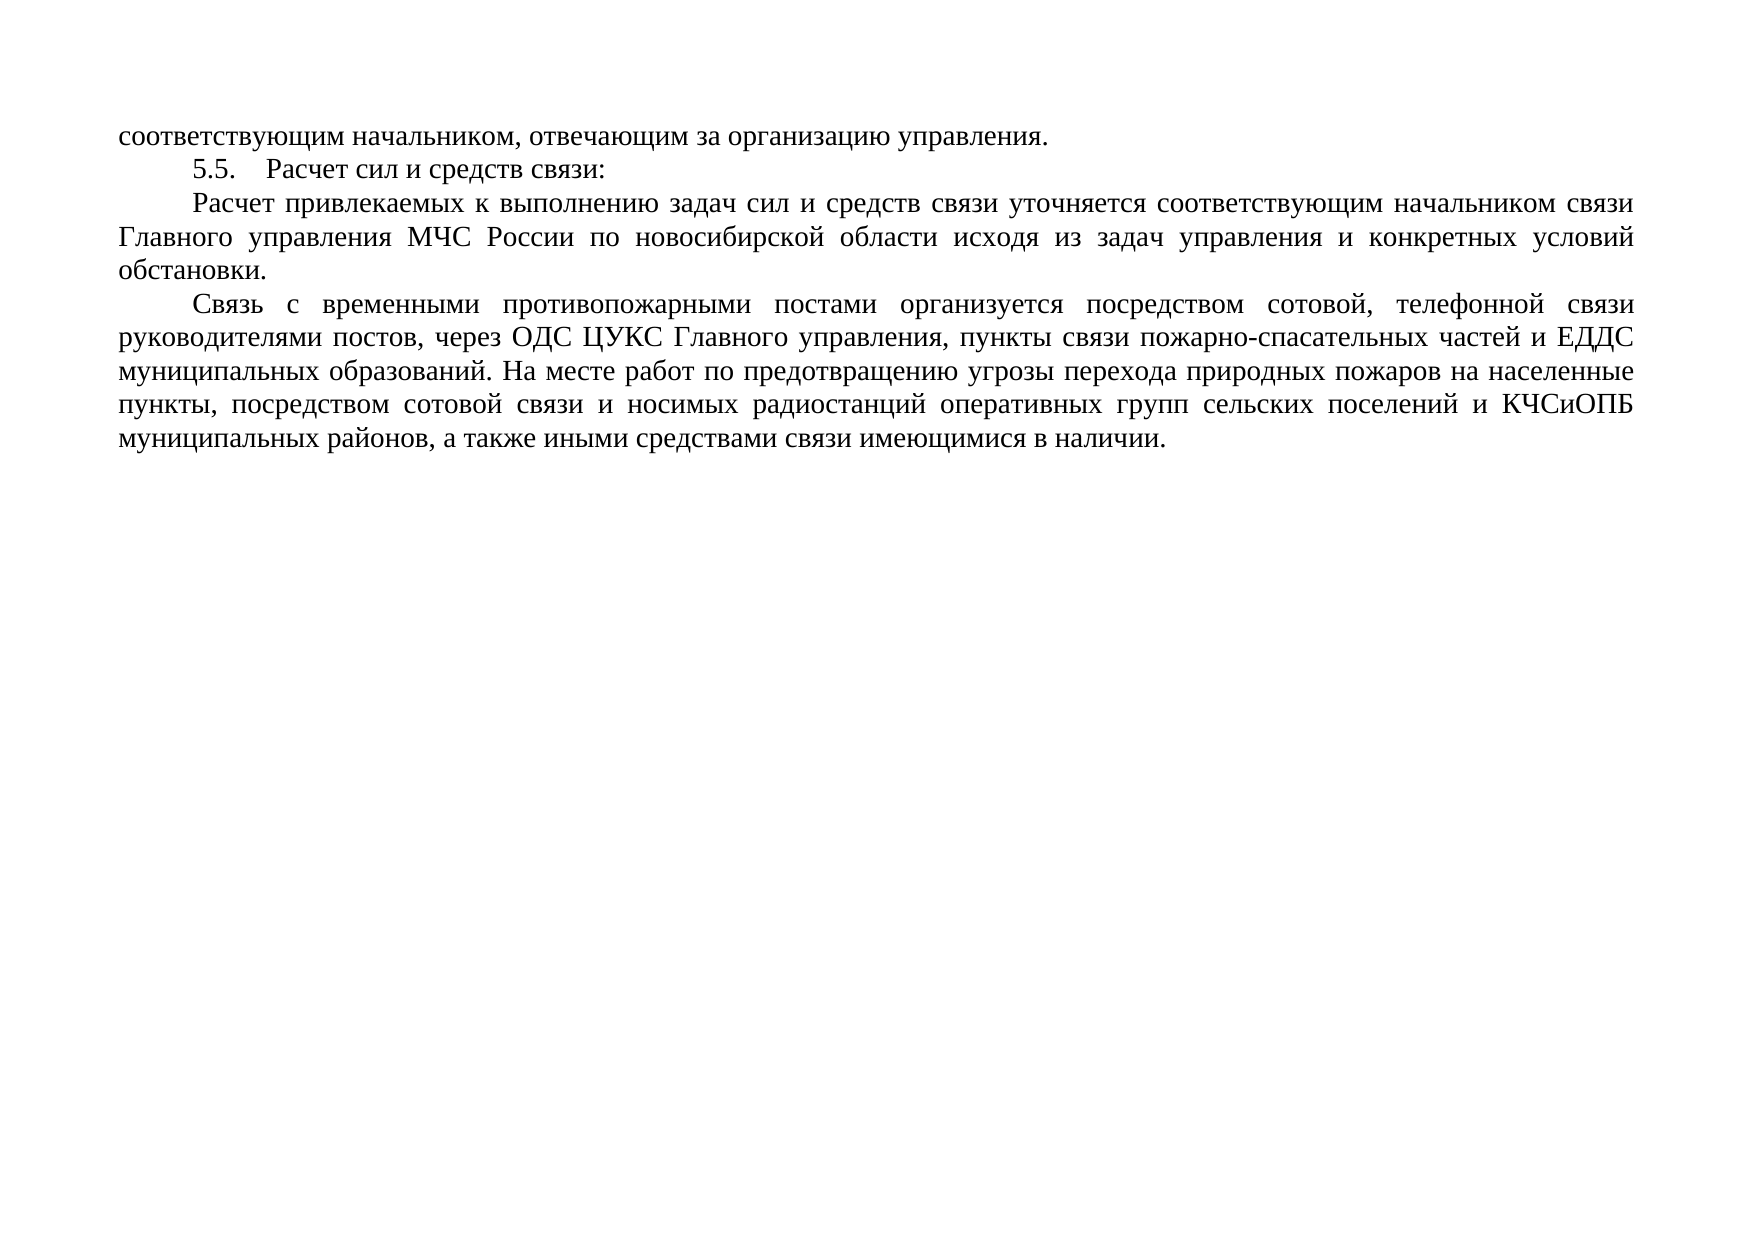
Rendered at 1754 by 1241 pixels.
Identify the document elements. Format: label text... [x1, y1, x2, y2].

list Расчет сил и средств связи: [118, 152, 1636, 185]
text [118, 118, 1636, 152]
text Расчет привлекаемых к выполнению задач сил и средств связи уточняется соответствующим начальником связи Главного управления МЧС России по новосибирской области исходя из задач управления и конкретных условий обстановки. [118, 185, 1636, 286]
text Связь с временными противопожарными постами организуется посредством сотовой, телефонной связи руководителями постов, через ОДС ЦУКС Главного управления, пункты связи пожарно-спасательных частей и ЕДДС муниципальных образований. На месте работ по предотвращению угрозы перехода природных пожаров на населенные пункты, посредством сотовой связи и носимых радиостанций оперативных групп сельских поселений и КЧСиОПБ муниципальных районов, а также иными средствами связи имеющимися в наличии. [118, 286, 1636, 453]
